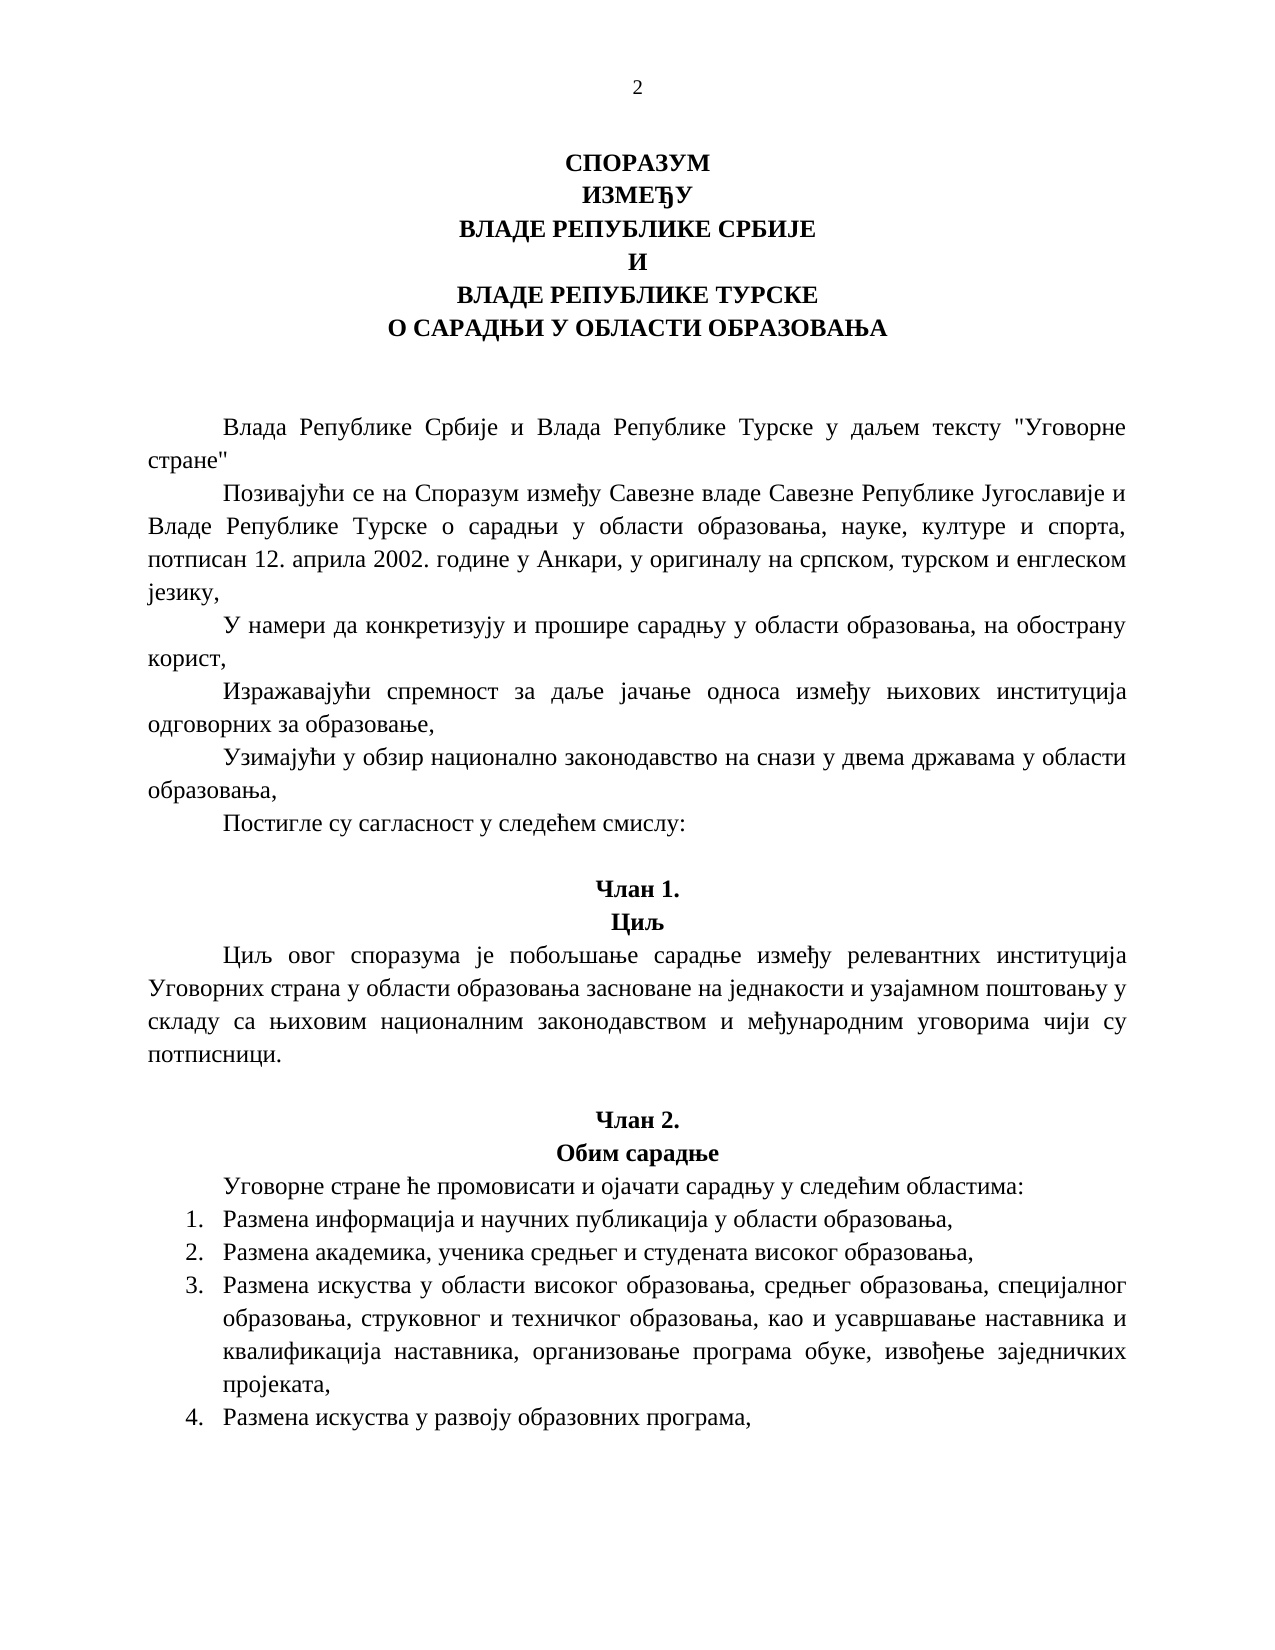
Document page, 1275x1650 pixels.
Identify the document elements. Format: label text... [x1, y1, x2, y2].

list Размена академика, ученика средњег и студената високог образовања, [185, 1237, 1127, 1266]
text Изражавајући спремност за даље јачање односа између њихових институција одговорних за образовање, [148, 676, 1127, 738]
text Циљ овог споразума је побољшање сарадње између релевантних институција Уговорних страна у области образовања засноване на једнакости и узајамном поштовању у складу са њиховим националним законодавством и међународним уговорима чији су потписници. [148, 940, 1127, 1068]
text Влада Републике Србије и Влада Републике Турске у даљем тексту "Уговорне стране" [148, 412, 1127, 473]
text Члан 2. [148, 1105, 1127, 1134]
text Постигле су сагласност у следећем смислу: [148, 808, 1127, 837]
list Размена информација и научних публикација у области образовања, [185, 1204, 1127, 1233]
list Размена искуства у развоју образовних програма, [185, 1402, 1127, 1431]
text ВЛАДЕ РЕПУБЛИКЕ СРБИЈЕ [148, 214, 1127, 242]
text Члан 1. [148, 874, 1127, 903]
text О САРАДЊИ У ОБЛАСТИ ОБРАЗОВАЊА [148, 313, 1127, 341]
text ВЛАДЕ РЕПУБЛИКЕ ТУРСКЕ [148, 280, 1127, 308]
text Уговорне стране ће промовисати и ојачати сарадњу у следећим областима: [148, 1171, 1127, 1200]
text Обим сарадње [148, 1138, 1127, 1167]
list Размена искуства у области високог образовања, средњег образовања, специјалног образовања, струковног и техничког образовања, као и усавршавање наставника и квалификација наставника, организовање програма обуке, извођење заједничких пројеката, [185, 1270, 1127, 1398]
text ИЗМЕЂУ [148, 181, 1127, 209]
text СПОРАЗУМ [148, 148, 1127, 176]
text И [148, 247, 1127, 275]
text Узимајући у обзир национално законодавство на снази у двема државама у области образовања, [148, 742, 1127, 804]
text Циљ [148, 907, 1127, 936]
text У намери да конкретизују и прошире сарадњу у области образовања, на обострану корист, [148, 610, 1127, 672]
text Позивајући се на Споразум између Савезне владе Савезне Републике Југославије и Владе Републике Турске о сарадњи у области образовања, науке, културе и спорта, потписан 12. априла 2002. године у Анкари, у оригиналу на српском, турском и енглеском језику, [148, 478, 1127, 606]
